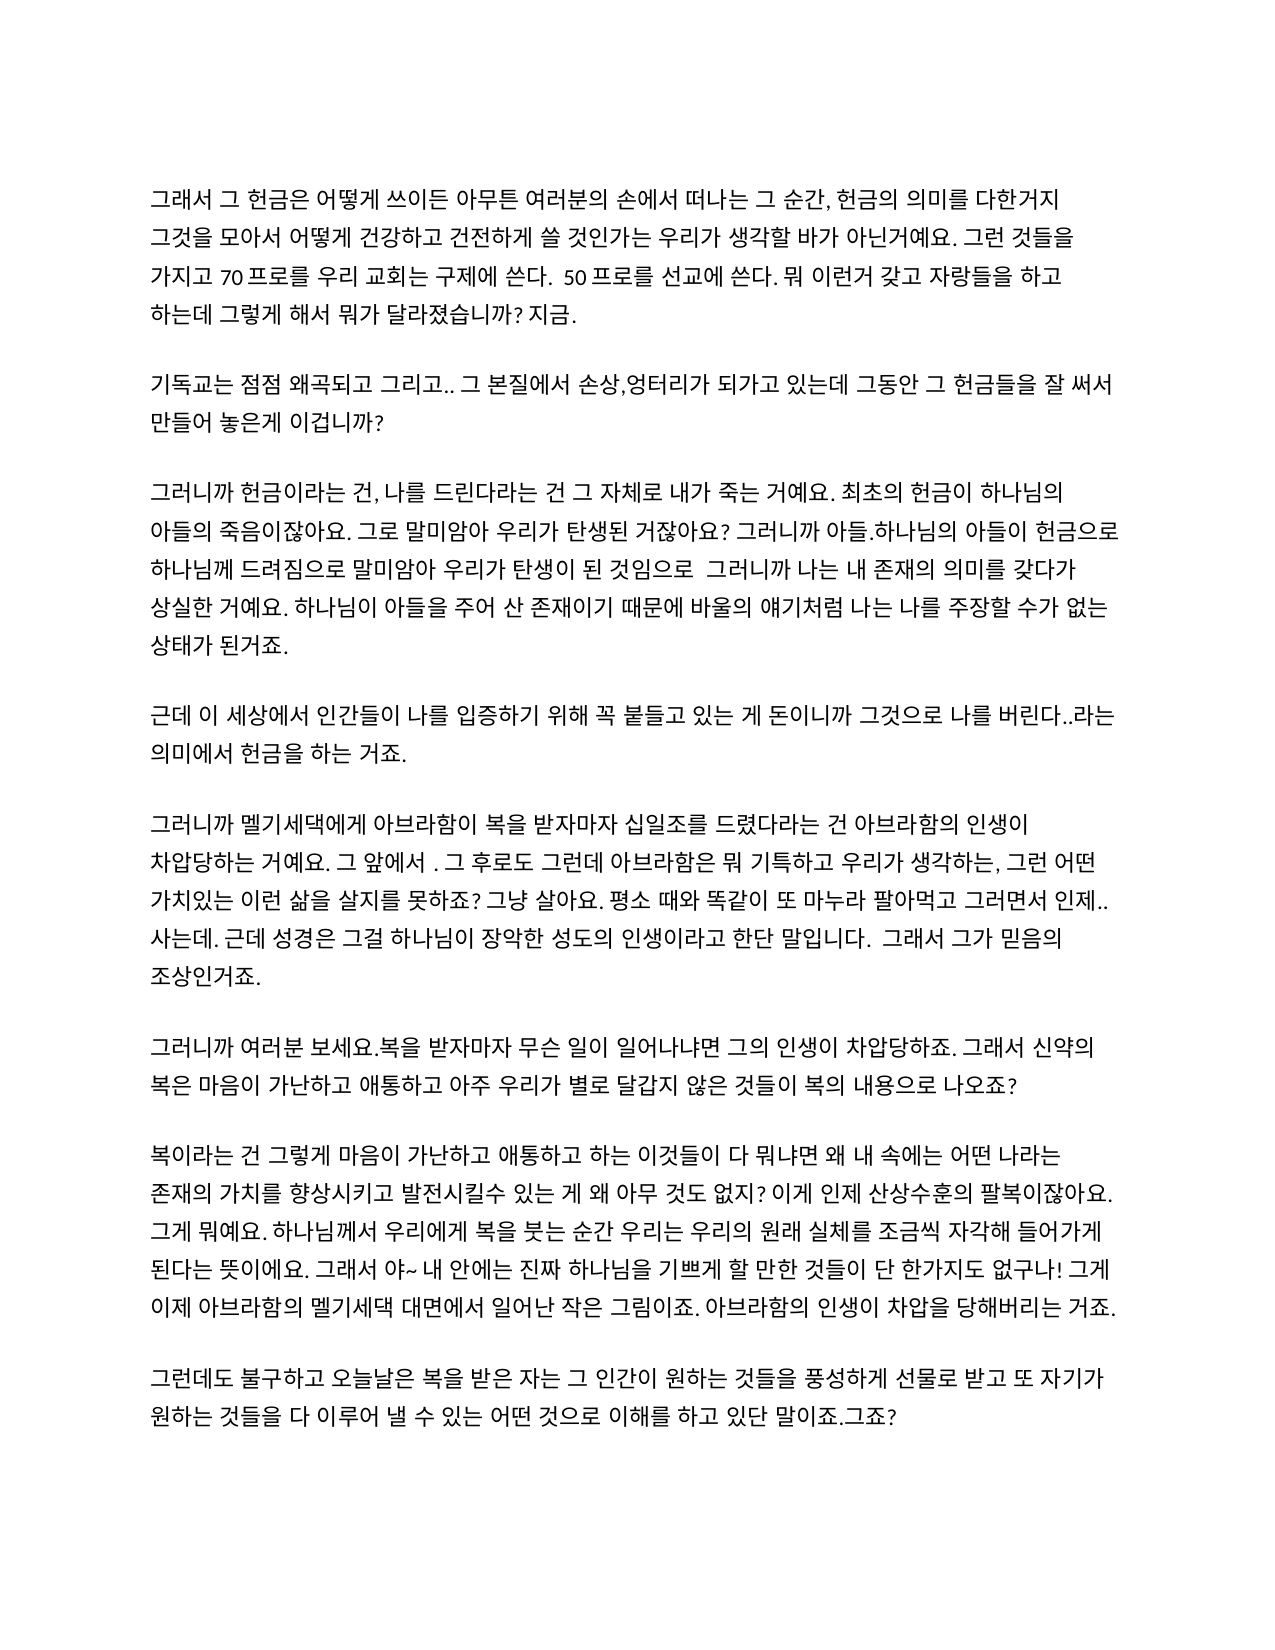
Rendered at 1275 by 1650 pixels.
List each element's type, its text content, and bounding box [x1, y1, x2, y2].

text 그러니까 여러분 보세요.복을 받자마자 무슨 일이 일어나냐면 그의 인생이 차압당하죠. 그래서 신약의 복은 마음이 가난하고 애통하고 아주 우리가 별로 달갑지 않은 것들이 복의 내용으로 나오죠? [150, 1029, 1125, 1101]
text 근데 이 세상에서 인간들이 나를 입증하기 위해 꼭 붙들고 있는 게 돈이니까 그것으로 나를 버린다..라는 의미에서 헌금을 하는 거죠. [150, 698, 1125, 769]
text 기독교는 점점 왜곡되고 그리고.. 그 본질에서 손상,엉터리가 되가고 있는데 그동안 그 헌금들을 잘 써서 만들어 놓은게 이겁니까? [150, 367, 1125, 438]
text 그런데도 불구하고 오늘날은 복을 받은 자는 그 인간이 원하는 것들을 풍성하게 선물로 받고 또 자기가 원하는 것들을 다 이루어 낼 수 있는 어떤 것으로 이해를 하고 있단 말이죠.그죠? [150, 1361, 1125, 1432]
text 그러니까 헌금이라는 건, 나를 드린다라는 건 그 자체로 내가 죽는 거예요. 최초의 헌금이 하나님의 아들의 죽음이잖아요. 그로 말미암아 우리가 탄생된 거잖아요? 그러니까 아들.하나님의 아들이 헌금으로 하나님께 드려짐으로 말미암아 우리가 탄생이 된 것임으로 그러니까 나는 내 존재의 의미를 갖다가 상실한 거예요. 하나님이 아들을 주어 산 존재이기 때문에 바울의 얘기처럼 나는 나를 주장할 수가 없는 상태가 된거죠. [150, 475, 1125, 661]
text 그래서 그 헌금은 어떻게 쓰이든 아무튼 여러분의 손에서 떠나는 그 순간, 헌금의 의미를 다한거지 그것을 모아서 어떻게 건강하고 건전하게 쓸 것인가는 우리가 생각할 바가 아닌거예요. 그런 것들을 가지고 70프로를 우리 교회는 구제에 쓴다. 50프로를 선교에 쓴다. 뭐 이런거 갖고 자랑들을 하고 하는데 그렇게 해서 뭐가 달라졌습니까? 지금. [150, 182, 1125, 330]
text 복이라는 건 그렇게 마음이 가난하고 애통하고 하는 이것들이 다 뭐냐면 왜 내 속에는 어떤 나라는 존재의 가치를 향상시키고 발전시킬수 있는 게 왜 아무 것도 없지? 이게 인제 산상수훈의 팔복이잖아요. 그게 뭐예요. 하나님께서 우리에게 복을 붓는 순간 우리는 우리의 원래 실체를 조금씩 자각해 들어가게 된다는 뜻이에요. 그래서 야~ 내 안에는 진짜 하나님을 기쁘게 할 만한 것들이 단 한가지도 없구나! 그게 이제 아브라함의 멜기세댁 대면에서 일어난 작은 그림이죠. 아브라함의 인생이 차압을 당해버리는 거죠. [150, 1138, 1125, 1323]
text 그러니까 멜기세댁에게 아브라함이 복을 받자마자 십일조를 드렸다라는 건 아브라함의 인생이 차압당하는 거예요. 그 앞에서 . 그 후로도 그런데 아브라함은 뭐 기특하고 우리가 생각하는, 그런 어떤 가치있는 이런 삶을 살지를 못하죠? 그냥 살아요. 평소 때와 똑같이 또 마누라 팔아먹고 그러면서 인제.. 사는데. 근데 성경은 그걸 하나님이 장악한 성도의 인생이라고 한단 말입니다. 그래서 그가 믿음의 조상인거죠. [150, 807, 1125, 992]
